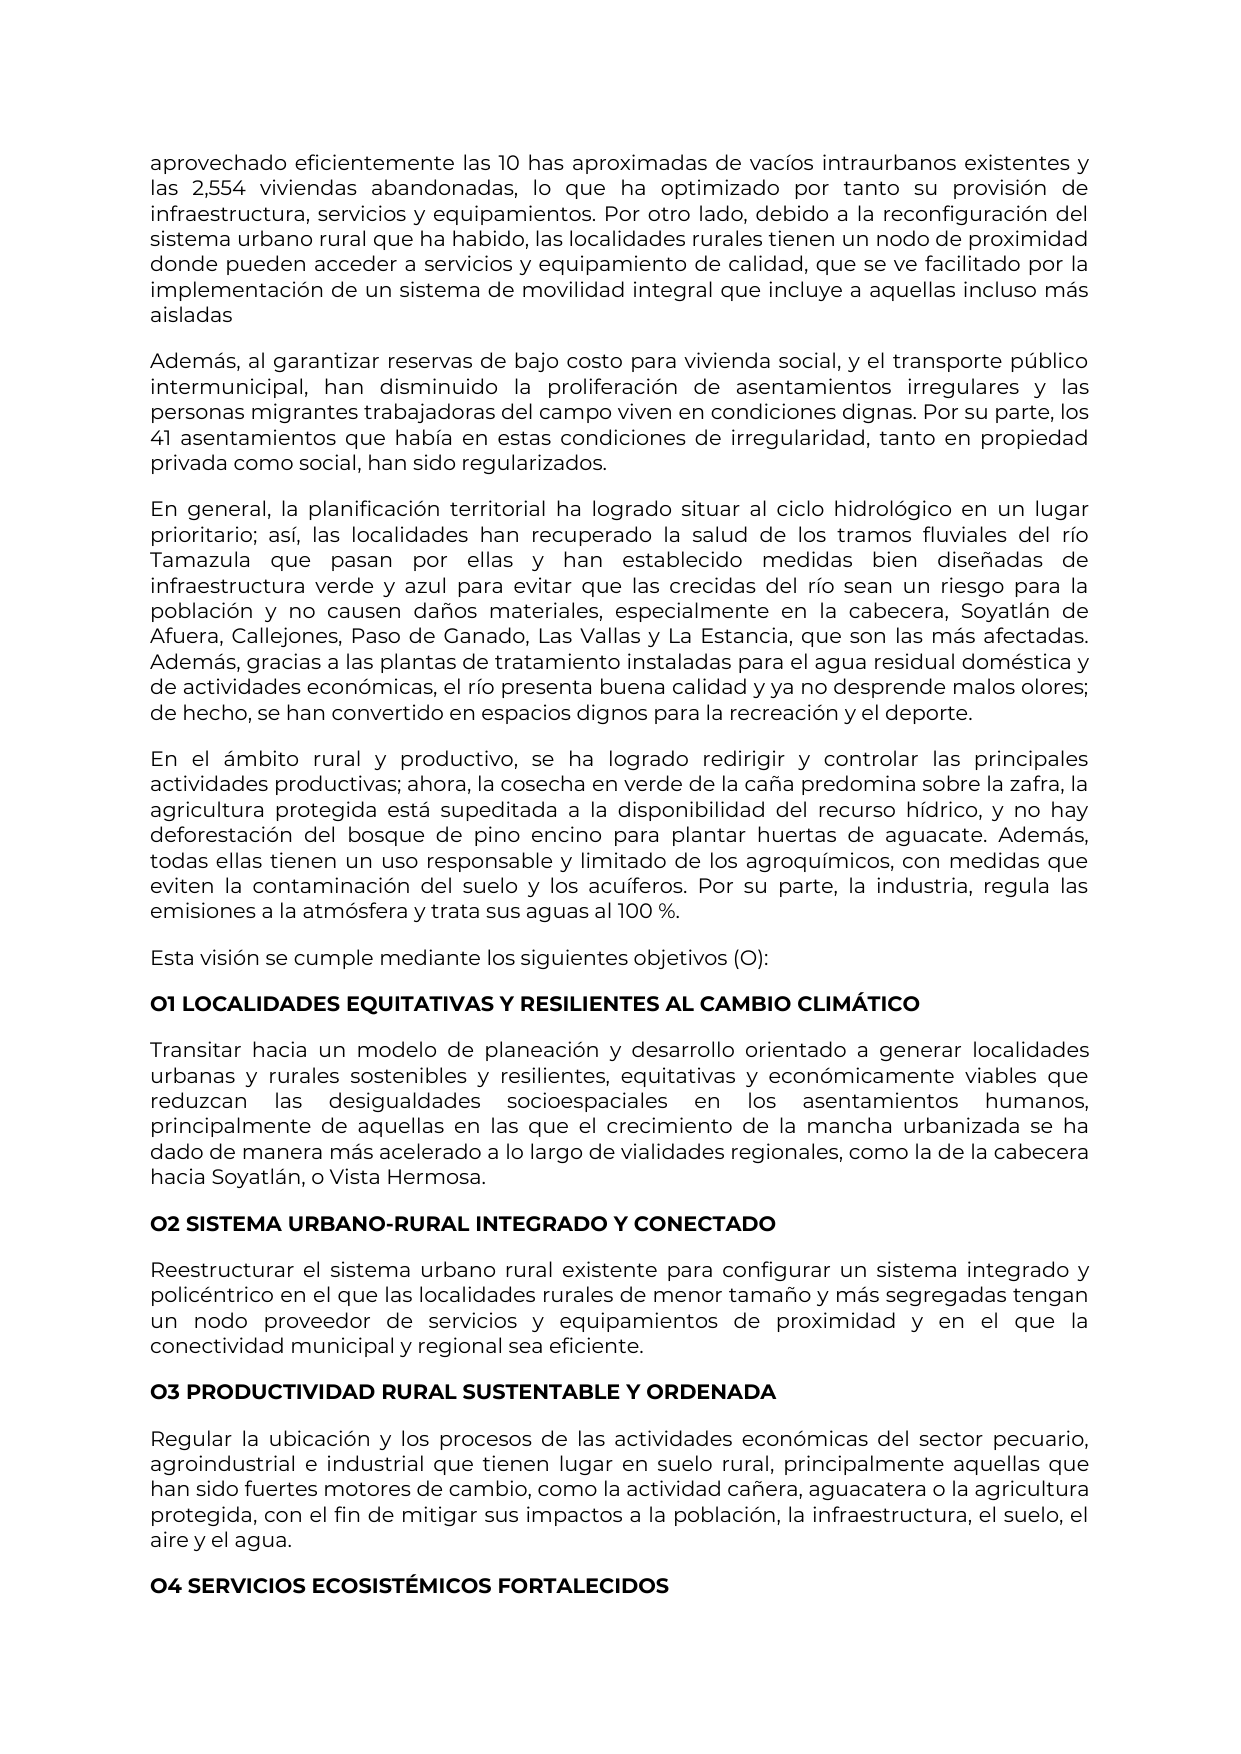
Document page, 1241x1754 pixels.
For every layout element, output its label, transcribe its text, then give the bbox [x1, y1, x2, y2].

text O1 LOCALIDADES EQUITATIVAS Y RESILIENTES AL CAMBIO CLIMÁTICO [150, 991, 1090, 1017]
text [150, 150, 1090, 328]
text Regular la ubicación y los procesos de las actividades económicas del sector pecuario, agroindustrial e industrial que tienen lugar en suelo rural, principalmente aquellas que han sido fuertes motores de cambio, como la actividad cañera, aguacatera o la agricultura protegida, con el fin de mitigar sus impactos a la población, la infraestructura, el suelo, el aire y el agua. [150, 1426, 1090, 1553]
text Esta visión se cumple mediante los siguientes objetivos (O): [150, 945, 1090, 970]
text Además, al garantizar reservas de bajo costo para vivienda social, y el transporte público intermunicipal, han disminuido la proliferación de asentamientos irregulares y las personas migrantes trabajadoras del campo viven en condiciones dignas. Por su parte, los 41 asentamientos que había en estas condiciones de irregularidad, tanto en propiedad privada como social, han sido regularizados. [150, 349, 1090, 476]
text O3 PRODUCTIVIDAD RURAL SUSTENTABLE Y ORDENADA [150, 1379, 1090, 1405]
text En general, la planificación territorial ha logrado situar al ciclo hidrológico en un lugar prioritario; así, las localidades han recuperado la salud de los tramos fluviales del río Tamazula que pasan por ellas y han establecido medidas bien diseñadas de infraestructura verde y azul para evitar que las crecidas del río sean un riesgo para la población y no causen daños materiales, especialmente en la cabecera, Soyatlán de Afuera, Callejones, Paso de Ganado, Las Vallas y La Estancia, que son las más afectadas. Además, gracias a las plantas de tratamiento instaladas para el agua residual doméstica y de actividades económicas, el río presenta buena calidad y ya no desprende malos olores; de hecho, se han convertido en espacios dignos para la recreación y el deporte. [150, 497, 1090, 725]
text Transitar hacia un modelo de planeación y desarrollo orientado a generar localidades urbanas y rurales sostenibles y resilientes, equitativas y económicamente viables que reduzcan las desigualdades socioespaciales en los asentamientos humanos, principalmente de aquellas en las que el crecimiento de la mancha urbanizada se ha dado de manera más acelerado a lo largo de vialidades regionales, como la de la cabecera hacia Soyatlán, o Vista Hermosa. [150, 1037, 1090, 1190]
text O2 SISTEMA URBANO-RURAL INTEGRADO Y CONECTADO [150, 1211, 1090, 1236]
text O4 SERVICIOS ECOSISTÉMICOS FORTALECIDOS [150, 1574, 1090, 1599]
text En el ámbito rural y productivo, se ha logrado redirigir y controlar las principales actividades productivas; ahora, la cosecha en verde de la caña predomina sobre la zafra, la agricultura protegida está supeditada a la disponibilidad del recurso hídrico, y no hay deforestación del bosque de pino encino para plantar huertas de aguacate. Además, todas ellas tienen un uso responsable y limitado de los agroquímicos, con medidas que eviten la contaminación del suelo y los acuíferos. Por su parte, la industria, regula las emisiones a la atmósfera y trata sus aguas al 100 %. [150, 746, 1090, 924]
text Reestructurar el sistema urbano rural existente para configurar un sistema integrado y policéntrico en el que las localidades rurales de menor tamaño y más segregadas tengan un nodo proveedor de servicios y equipamientos de proximidad y en el que la conectividad municipal y regional sea eficiente. [150, 1257, 1090, 1359]
